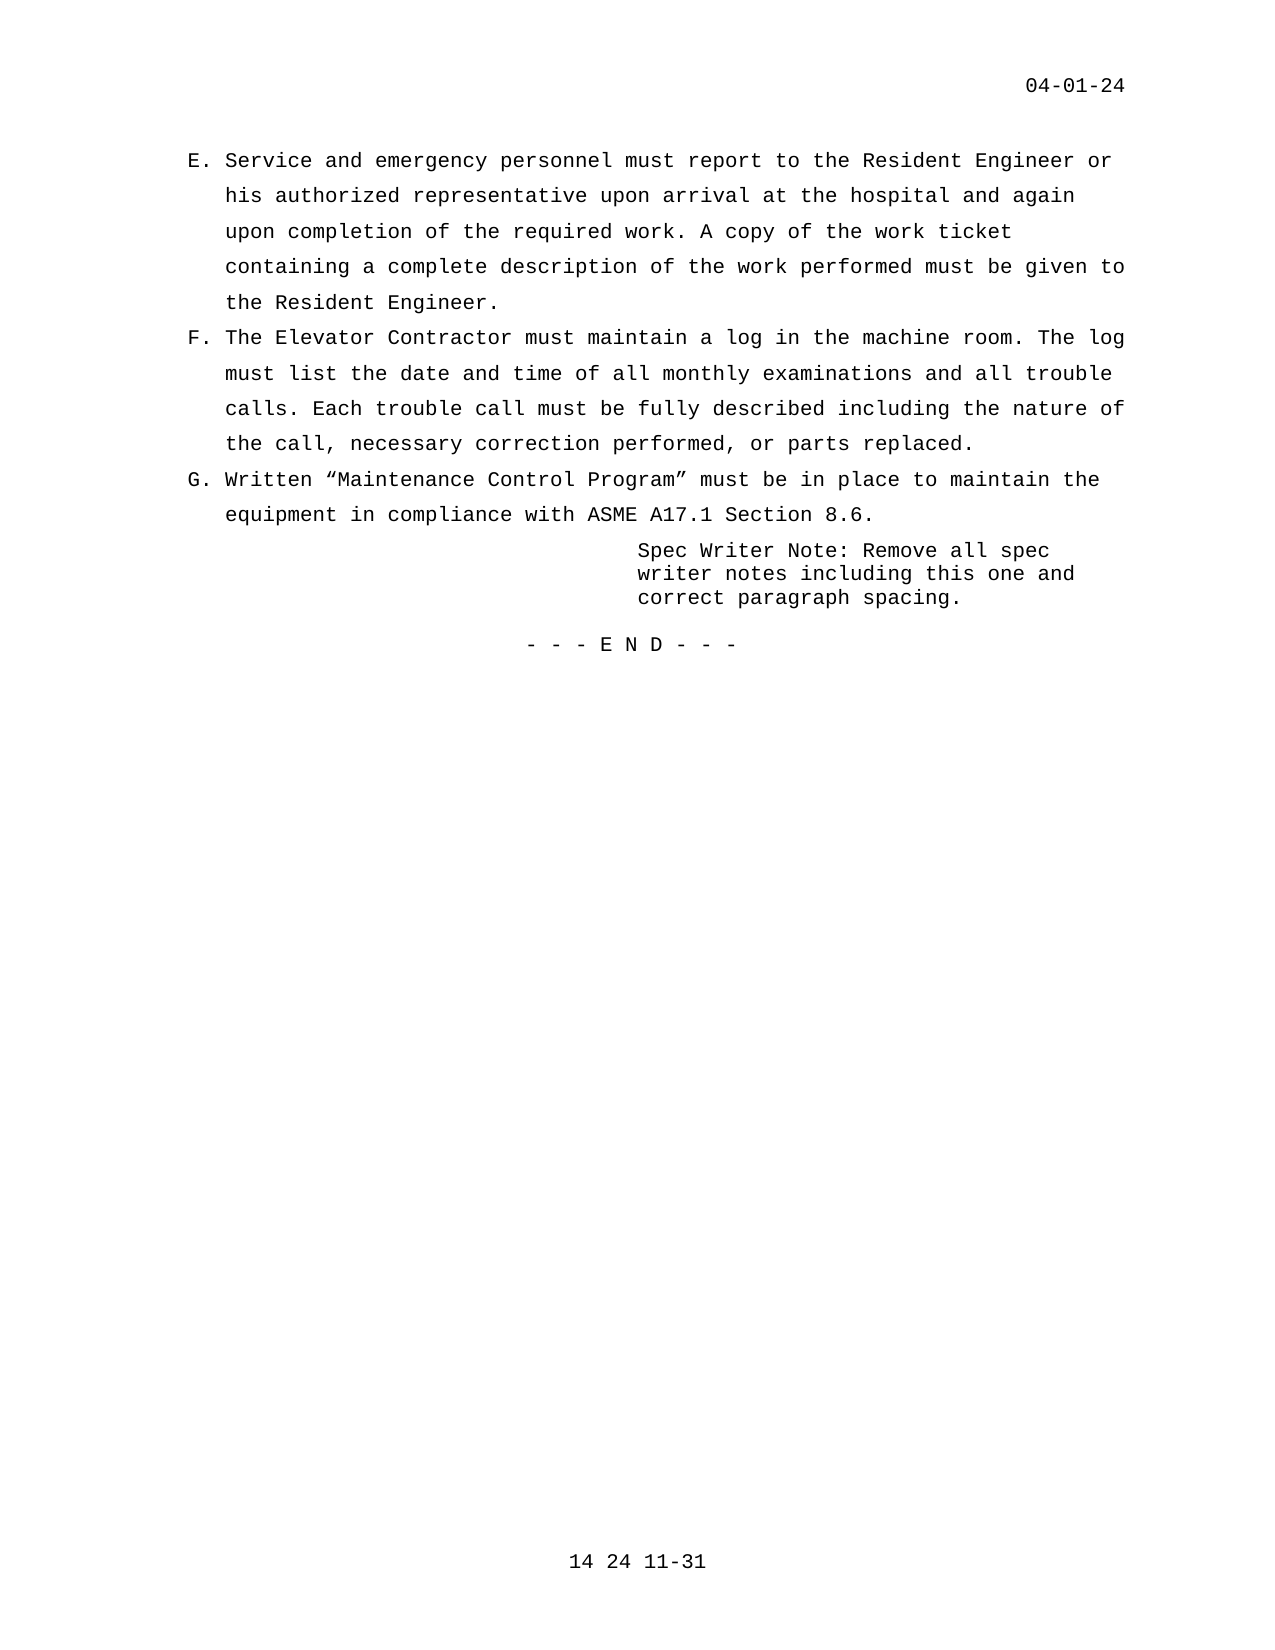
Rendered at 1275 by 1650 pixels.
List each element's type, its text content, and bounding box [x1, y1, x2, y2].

text G. Written “Maintenance Control Program” must be in place to maintain the equipment in compliance with ASME A17.1 Section 8.6. [187, 469, 1125, 528]
text Spec Writer Note: Remove all spec writer notes including this one and correct paragraph spacing. [637, 539, 1125, 611]
text F. The Elevator Contractor must maintain a log in the machine room. The log must list the date and time of all monthly examinations and all trouble calls. Each trouble call must be fully described including the nature of the call, necessary correction performed, or parts replaced. [187, 327, 1125, 457]
text - - - E N D - - - [450, 634, 1125, 658]
text E. Service and emergency personnel must report to the Resident Engineer or his authorized representative upon arrival at the hospital and again upon completion of the required work. A copy of the work ticket containing a complete description of the work performed must be given to the Resident Engineer. [187, 150, 1125, 315]
